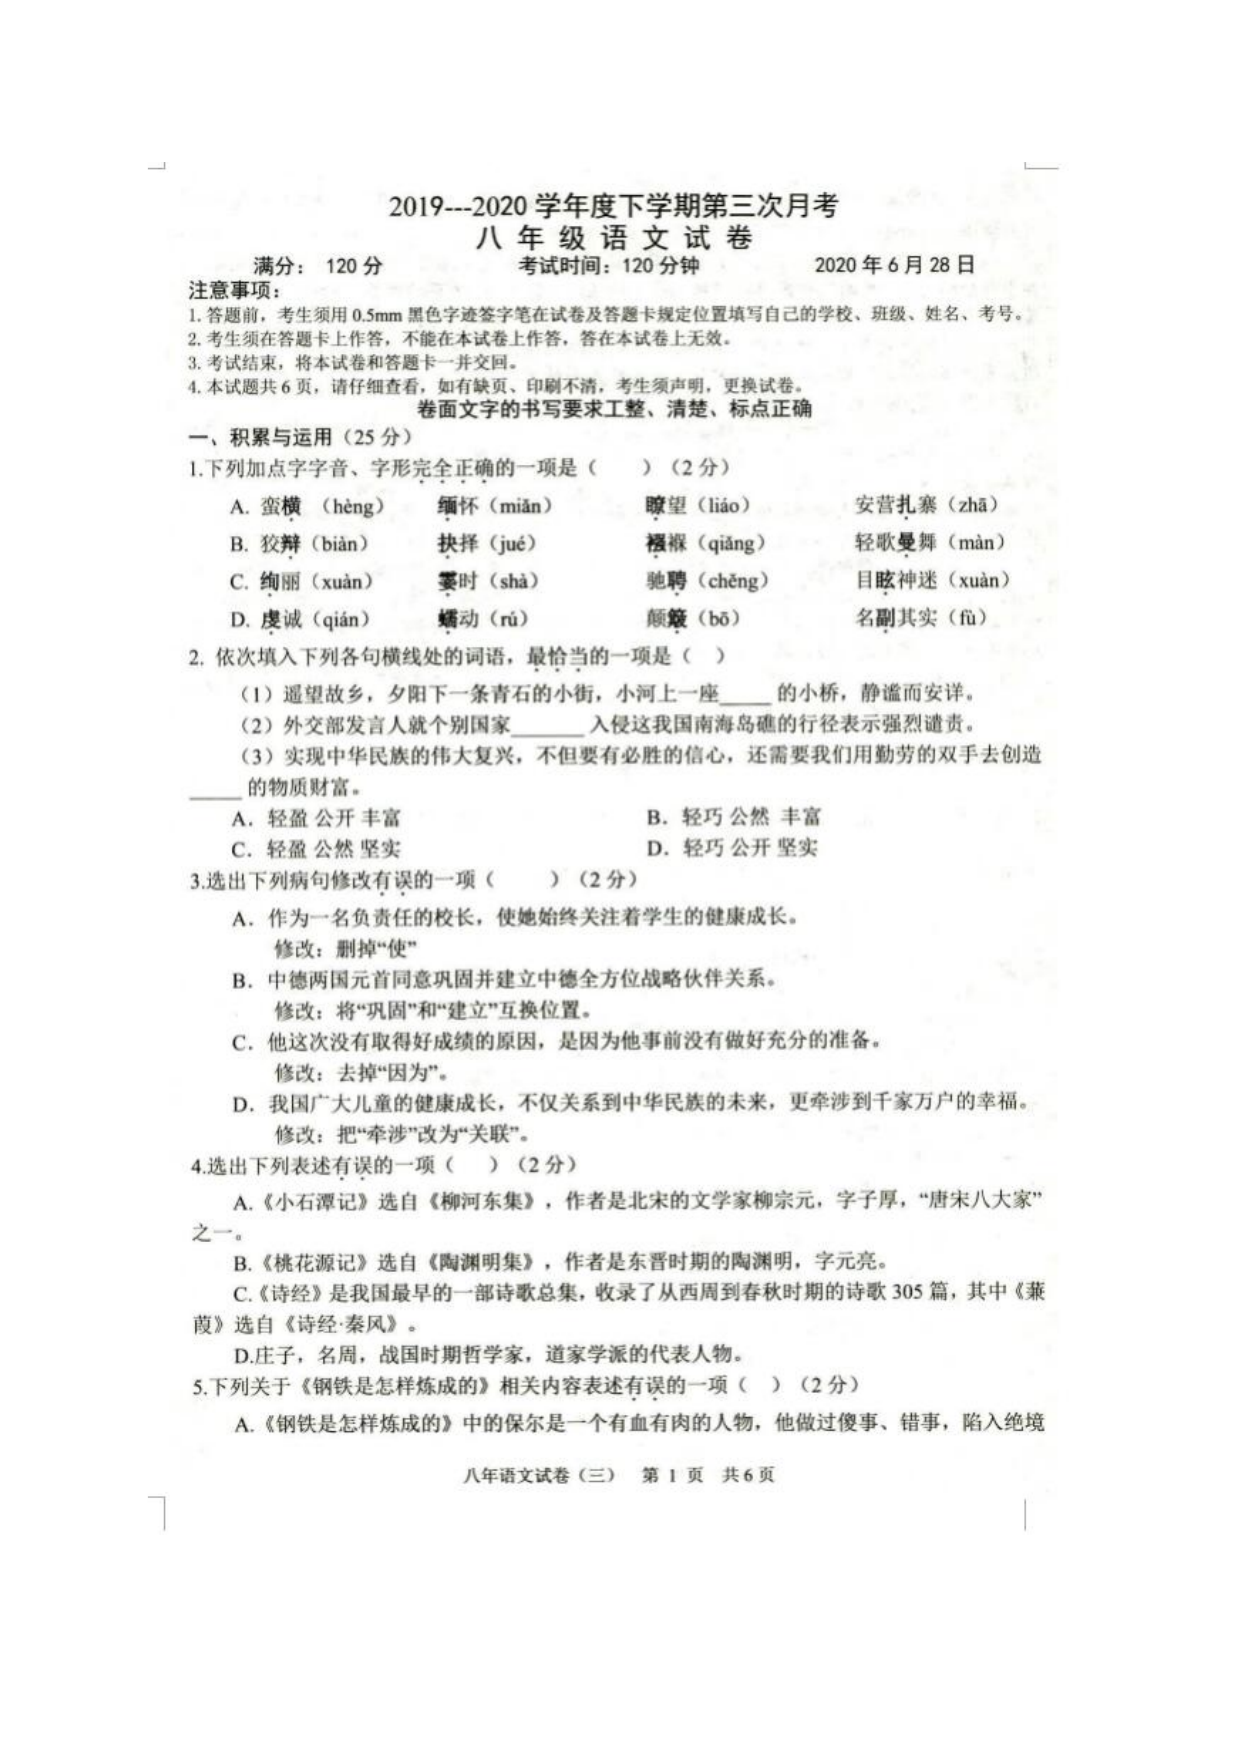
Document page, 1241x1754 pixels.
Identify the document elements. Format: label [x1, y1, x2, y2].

picture [147, 162, 1093, 1535]
